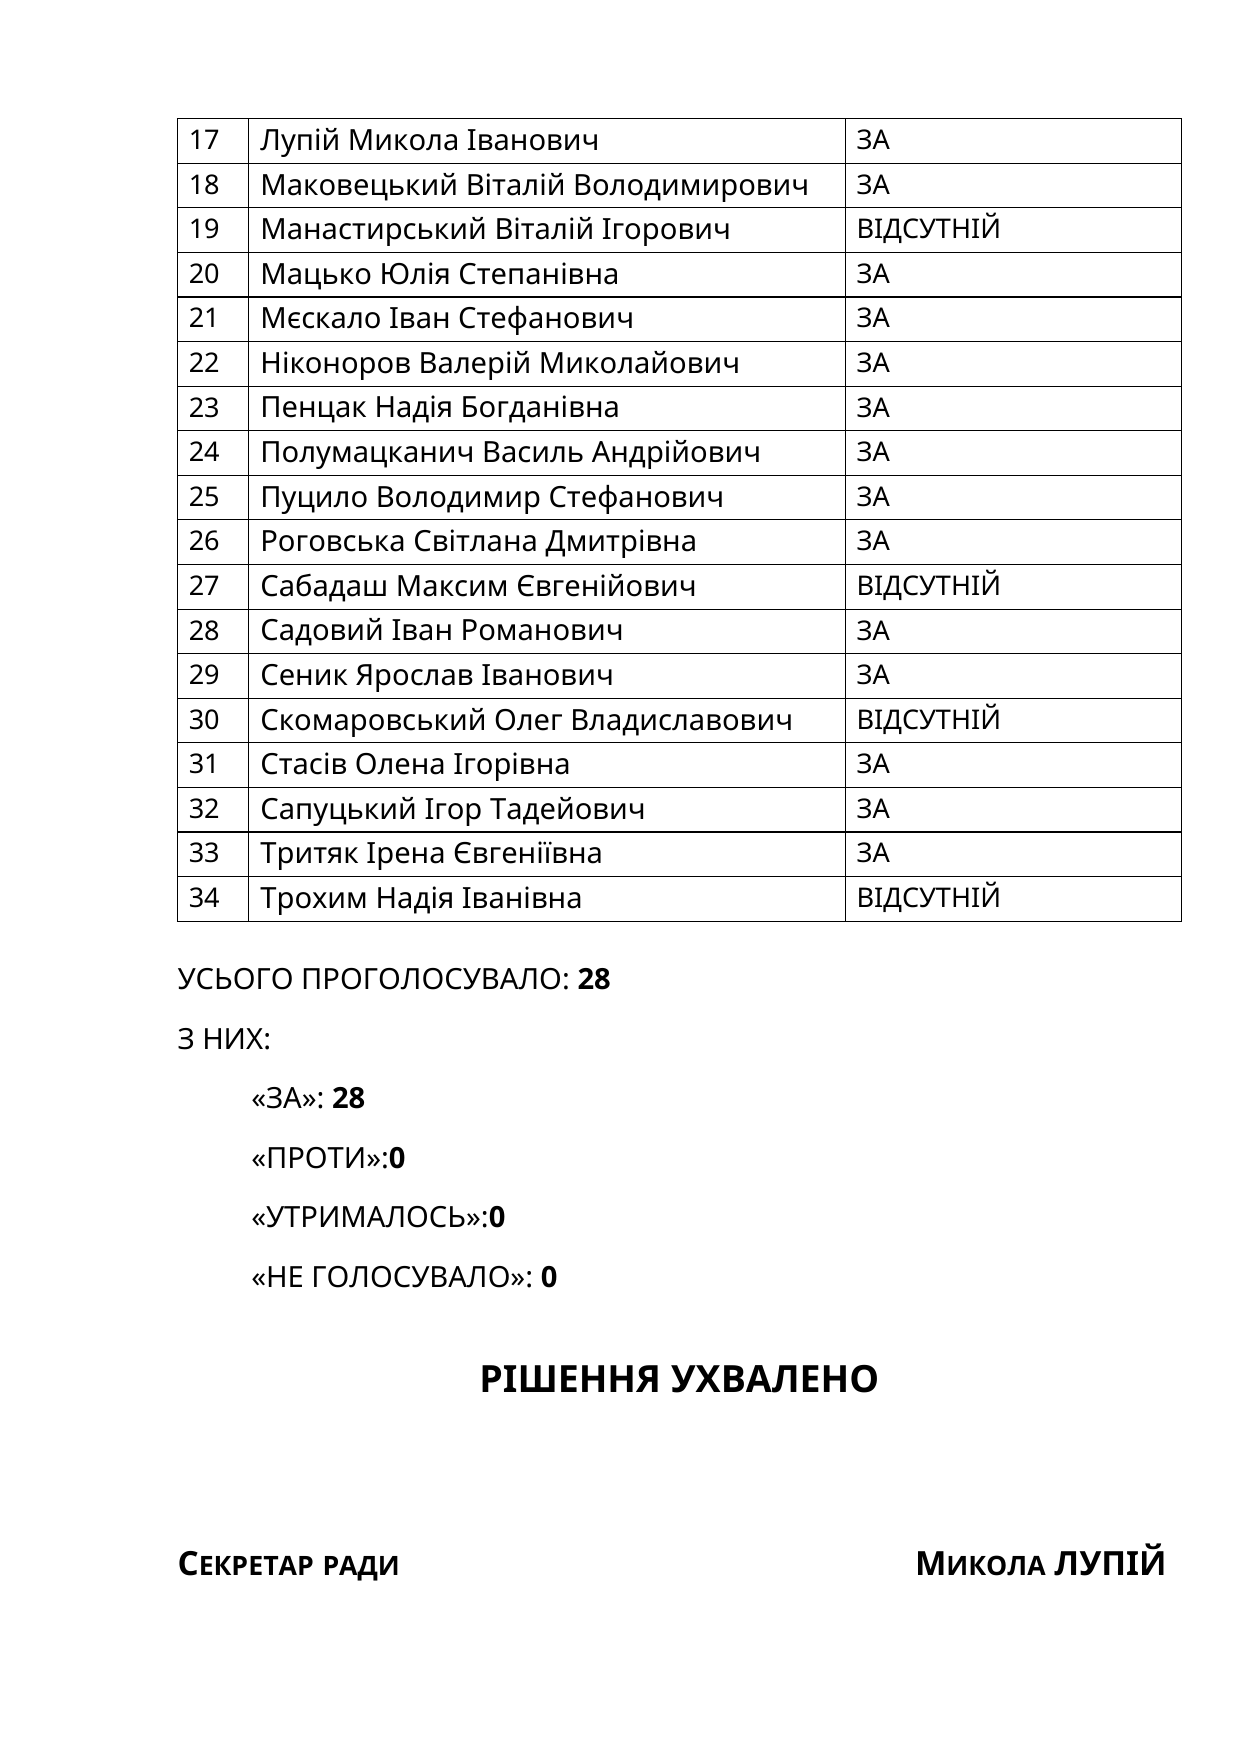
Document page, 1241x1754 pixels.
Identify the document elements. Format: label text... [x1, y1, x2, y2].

table_cell Лупій Микола Іванович [249, 119, 845, 163]
table_cell ЗА [846, 164, 1181, 207]
table_cell 27 [178, 565, 248, 608]
table_cell Пенцак Надія Богданівна [249, 387, 845, 430]
table_cell Манастирський Віталій Ігорович [249, 208, 845, 252]
table_cell ВІДСУТНІЙ [846, 699, 1181, 742]
table_cell 23 [178, 387, 248, 430]
table_cell Стасів Олена Ігорівна [249, 743, 845, 787]
table_cell ЗА [846, 476, 1181, 519]
text Усього проголосувало: 28 [177, 958, 1181, 998]
table_cell ЗА [846, 743, 1181, 787]
text З НИХ: [177, 1018, 1181, 1058]
table_cell Полумацканич Василь Андрійович [249, 431, 845, 475]
table_cell Сеник Ярослав Іванович [249, 654, 845, 698]
table_cell ЗА [846, 387, 1181, 430]
table_cell ВІДСУТНІЙ [846, 565, 1181, 608]
table_cell ЗА [846, 431, 1181, 475]
table_cell Пуцило Володимир Стефанович [249, 476, 845, 519]
table_cell 17 [178, 119, 248, 163]
table_cell ЗА [846, 253, 1181, 296]
table_cell Сапуцький Ігор Тадейович [249, 788, 845, 831]
table_cell ЗА [846, 119, 1181, 163]
table_cell Садовий Іван Романович [249, 610, 845, 653]
table_cell 34 [178, 877, 248, 921]
text «НЕ ГОЛОСУВАЛО»: 0 [177, 1256, 1181, 1296]
table_cell ВІДСУТНІЙ [846, 208, 1181, 252]
table_cell Сабадаш Максим Євгенійович [249, 565, 845, 608]
table_cell ЗА [846, 610, 1181, 653]
table_cell Роговська Світлана Дмитрівна [249, 520, 845, 564]
table_cell 22 [178, 342, 248, 386]
table_cell 25 [178, 476, 248, 519]
text Секретар ради Микола ЛУПІЙ [177, 1539, 1181, 1585]
table_cell Скомаровський Олег Владиславович [249, 699, 845, 742]
table_cell ЗА [846, 298, 1181, 341]
table_cell 21 [178, 298, 248, 341]
table_cell ЗА [846, 342, 1181, 386]
table_cell 19 [178, 208, 248, 252]
text РІШЕННЯ УХВАЛЕНО [177, 1352, 1181, 1403]
table_cell 28 [178, 610, 248, 653]
table_cell 32 [178, 788, 248, 831]
table_cell Мацько Юлія Степанівна [249, 253, 845, 296]
table_cell 18 [178, 164, 248, 207]
table_cell Тритяк Ірена Євгеніївна [249, 833, 845, 876]
table_cell 30 [178, 699, 248, 742]
table_cell Мєскало Іван Стефанович [249, 298, 845, 341]
table_cell Ніконоров Валерій Миколайович [249, 342, 845, 386]
table_cell 26 [178, 520, 248, 564]
table_cell ВІДСУТНІЙ [846, 877, 1181, 921]
table_cell Трохим Надія Іванівна [249, 877, 845, 921]
table_cell ЗА [846, 788, 1181, 831]
table_cell ЗА [846, 520, 1181, 564]
table_cell 24 [178, 431, 248, 475]
table_cell 29 [178, 654, 248, 698]
table_cell ЗА [846, 833, 1181, 876]
table_cell 31 [178, 743, 248, 787]
table_cell 20 [178, 253, 248, 296]
text «ПРОТИ»:0 [177, 1137, 1181, 1177]
text «ЗА»: 28 [177, 1077, 1181, 1117]
table_cell Маковецький Віталій Володимирович [249, 164, 845, 207]
table_cell 33 [178, 833, 248, 876]
table_cell ЗА [846, 654, 1181, 698]
text «УТРИМАЛОСЬ»:0 [177, 1196, 1181, 1236]
